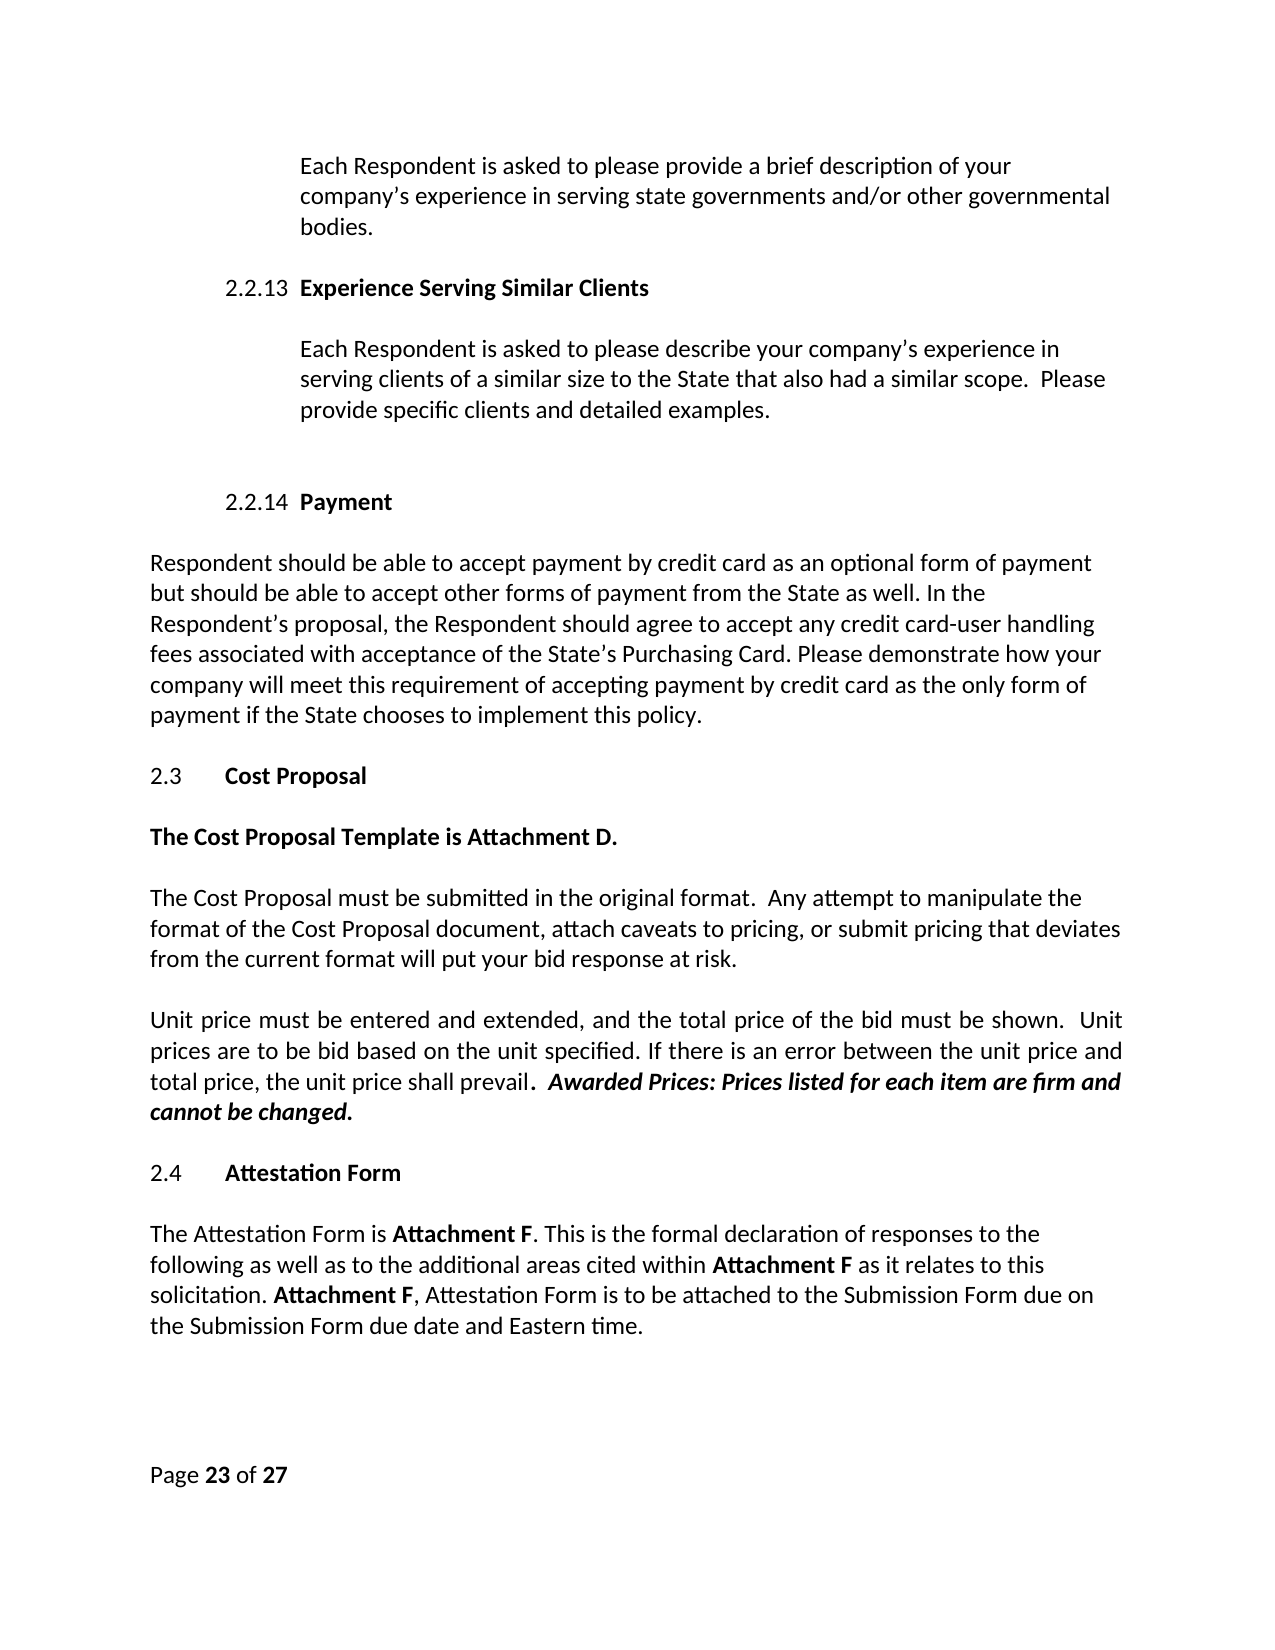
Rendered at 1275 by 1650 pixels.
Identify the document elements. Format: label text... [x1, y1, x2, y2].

text Respondent should be able to accept payment by credit card as an optional form of payment but should be able to accept other forms of payment from the State as well. In the Respondent’s proposal, the Respondent should agree to accept any credit card-user handling fees associated with acceptance of the State’s Purchasing Card. Please demonstrate how your company will meet this requirement of accepting payment by credit card as the only form of payment if the State chooses to implement this policy. [150, 547, 1125, 730]
subtitle 2.3 Cost Proposal [150, 760, 1125, 791]
subtitle 2.2.13 Experience Serving Similar Clients [225, 272, 1125, 303]
text The Cost Proposal must be submitted in the original format. Any attempt to manipulate the format of the Cost Proposal document, attach caveats to pricing, or submit pricing that deviates from the current format will put your bid response at risk. [150, 882, 1125, 974]
subtitle 2.2.14 Payment [225, 486, 1125, 516]
text Each Respondent is asked to please provide a brief description of your company’s experience in serving state governments and/or other governmental bodies. [300, 150, 1125, 242]
text Each Respondent is asked to please describe your company’s experience in serving clients of a similar size to the State that also had a similar scope. Please provide specific clients and detailed examples. [300, 333, 1125, 425]
text The Cost Proposal Template is Attachment D. [150, 821, 1125, 852]
text The Attestation Form is Attachment F. This is the formal declaration of responses to the following as well as to the additional areas cited within Attachment F as it relates to this solicitation. Attachment F, Attestation Form is to be attached to the Submission Form due on the Submission Form due date and Eastern time. [150, 1218, 1125, 1340]
text Unit price must be entered and extended, and the total price of the bid must be shown. Unit prices are to be bid based on the unit specified. If there is an error between the unit price and total price, the unit price shall prevail. Awarded Prices: Prices listed for each item are firm and cannot be changed. [150, 1004, 1125, 1127]
subtitle 2.4 Attestation Form [150, 1157, 1125, 1188]
